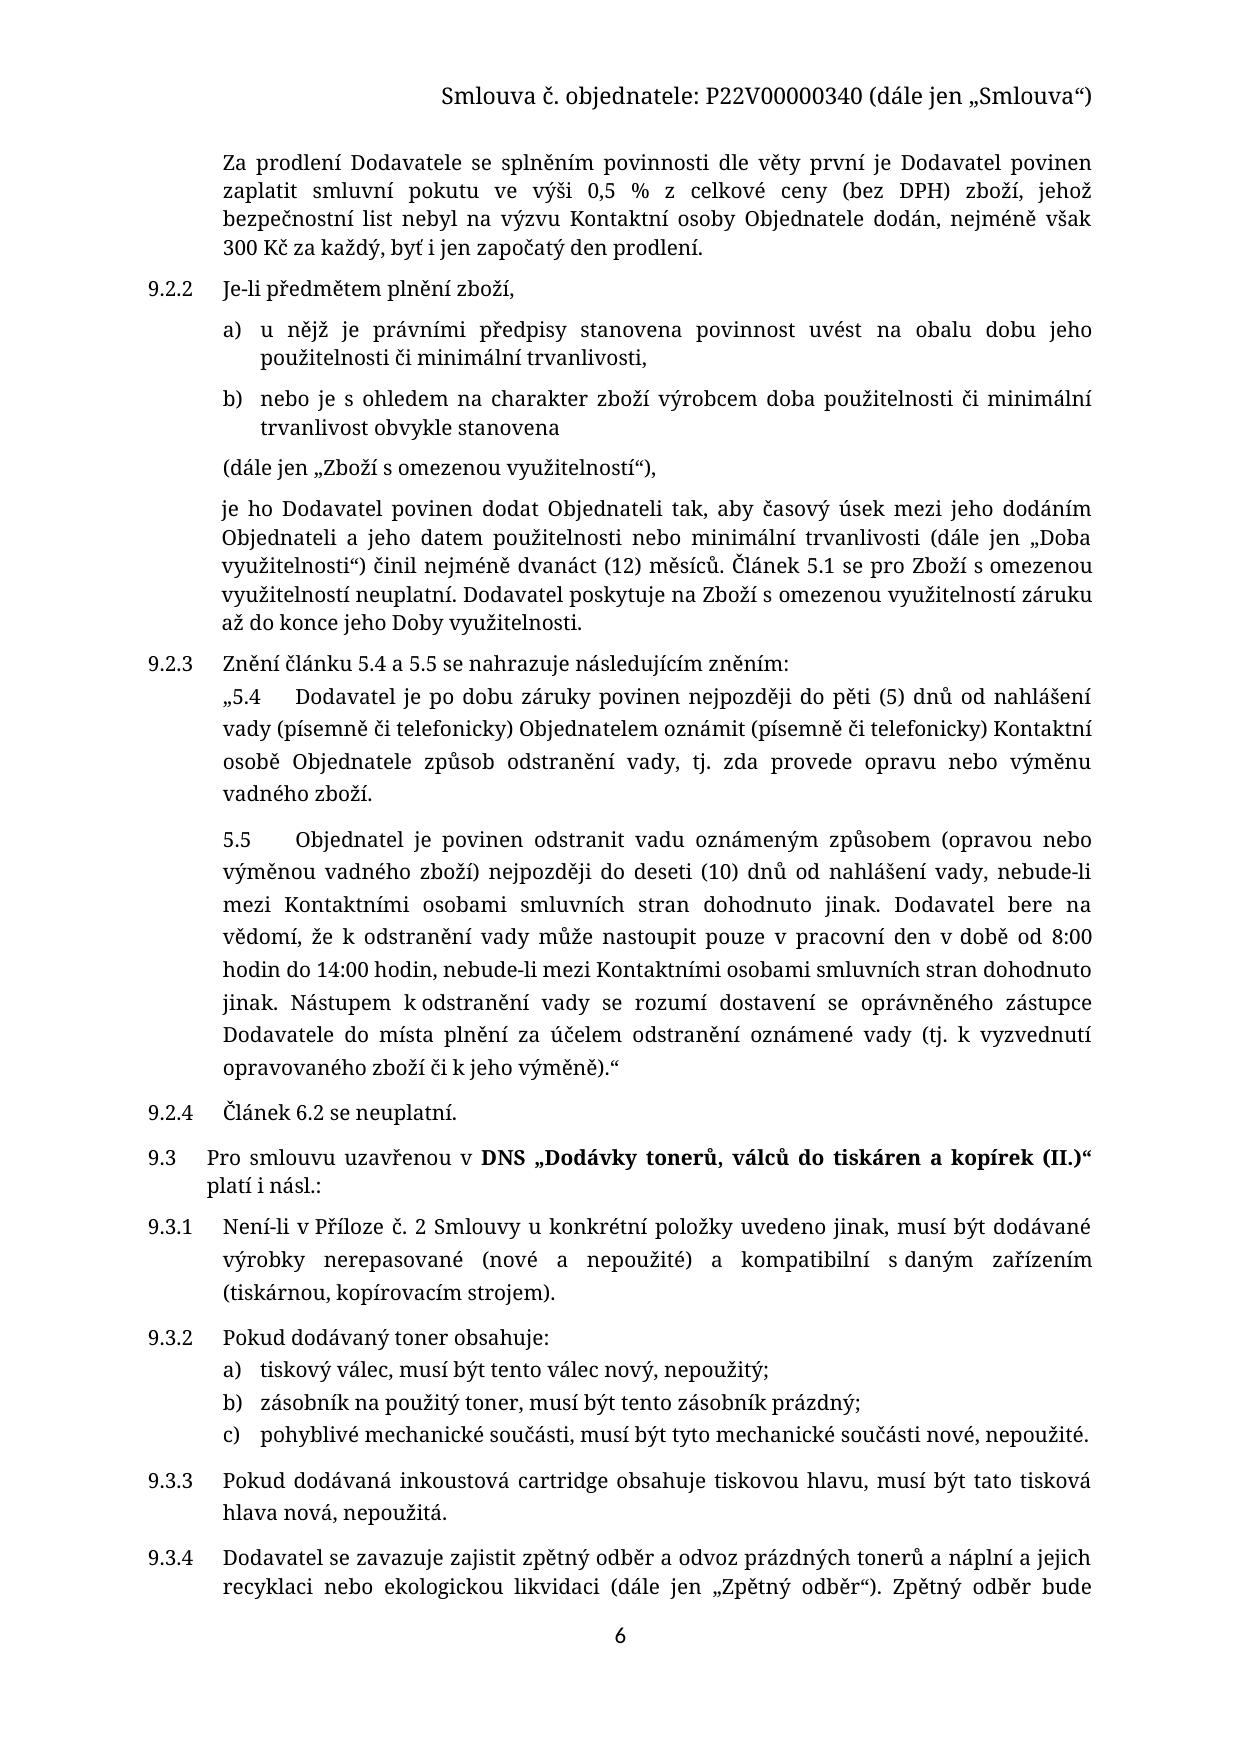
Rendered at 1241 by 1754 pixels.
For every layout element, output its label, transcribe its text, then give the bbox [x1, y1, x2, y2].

list nebo je s ohledem na charakter zboží výrobcem doba použitelnosti či minimální trvanlivost obvykle stanovena [223, 384, 1093, 441]
list tiskový válec, musí být tento válec nový, nepoužitý; [223, 1355, 1093, 1384]
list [148, 1543, 1093, 1600]
list pohyblivé mechanické součásti, musí být tyto mechanické součásti nové, nepoužité. [223, 1421, 1093, 1449]
list Pokud dodávaný toner obsahuje: [148, 1323, 1093, 1351]
list Není-li v Příloze č. 2 Smlouvy u konkrétní položky uvedeno jinak, musí být dodávané výrobky nerepasované (nové a nepoužité) a kompatibilní s daným zařízením (tiskárnou, kopírovacím strojem). [148, 1212, 1093, 1306]
text (dále jen „Zboží s omezenou využitelností“), [223, 453, 1093, 482]
list 5.5 Objednatel je povinen odstranit vadu oznámeným způsobem (opravou nebo výměnou vadného zboží) nejpozději do deseti (10) dnů od nahlášení vady, nebude-li mezi Kontaktními osobami smluvních stran dohodnuto jinak. Dodavatel bere na vědomí, že k odstranění vady může nastoupit pouze v pracovní den v době od 8:00 hodin do 14:00 hodin, nebude-li mezi Kontaktními osobami smluvních stran dohodnuto jinak. Nástupem k odstranění vady se rozumí dostavení se oprávněného zástupce Dodavatele do místa plnění za účelem odstranění oznámené vady (tj. k vyzvednutí opravovaného zboží či k jeho výměně).“ [223, 825, 1093, 1081]
list zásobník na použitý toner, musí být tento zásobník prázdný; [223, 1388, 1093, 1416]
text je ho Dodavatel povinen dodat Objednateli tak, aby časový úsek mezi jeho dodáním Objednateli a jeho datem použitelnosti nebo minimální trvanlivosti (dále jen „Doba využitelnosti“) činil nejméně dvanáct (12) měsíců. Článek 5.1 se pro Zboží s omezenou využitelností neuplatní. Dodavatel poskytuje na Zboží s omezenou využitelností záruku až do konce jeho Doby využitelnosti. [221, 494, 1093, 637]
list u nějž je právními předpisy stanovena povinnost uvést na obalu dobu jeho použitelnosti či minimální trvanlivosti, [223, 315, 1093, 372]
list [148, 148, 1093, 261]
list Je-li předmětem plnění zboží, [148, 274, 1093, 302]
list Článek 6.2 se neuplatní. [148, 1098, 1093, 1126]
list Znění článku 5.4 a 5.5 se nahrazuje následujícím zněním: [148, 649, 1093, 678]
list „5.4 Dodavatel je po dobu záruky povinen nejpozději do pěti (5) dnů od nahlášení vady (písemně či telefonicky) Objednatelem oznámit (písemně či telefonicky) Kontaktní osobě Objednatele způsob odstranění vady, tj. zda provede opravu nebo výměnu vadného zboží. [223, 682, 1093, 808]
list Pro smlouvu uzavřenou v DNS „Dodávky tonerů, válců do tiskáren a kopírek (II.)“ platí i násl.: [148, 1143, 1093, 1200]
list Pokud dodávaná inkoustová cartridge obsahuje tiskovou hlavu, musí být tato tisková hlava nová, nepoužitá. [148, 1466, 1093, 1527]
